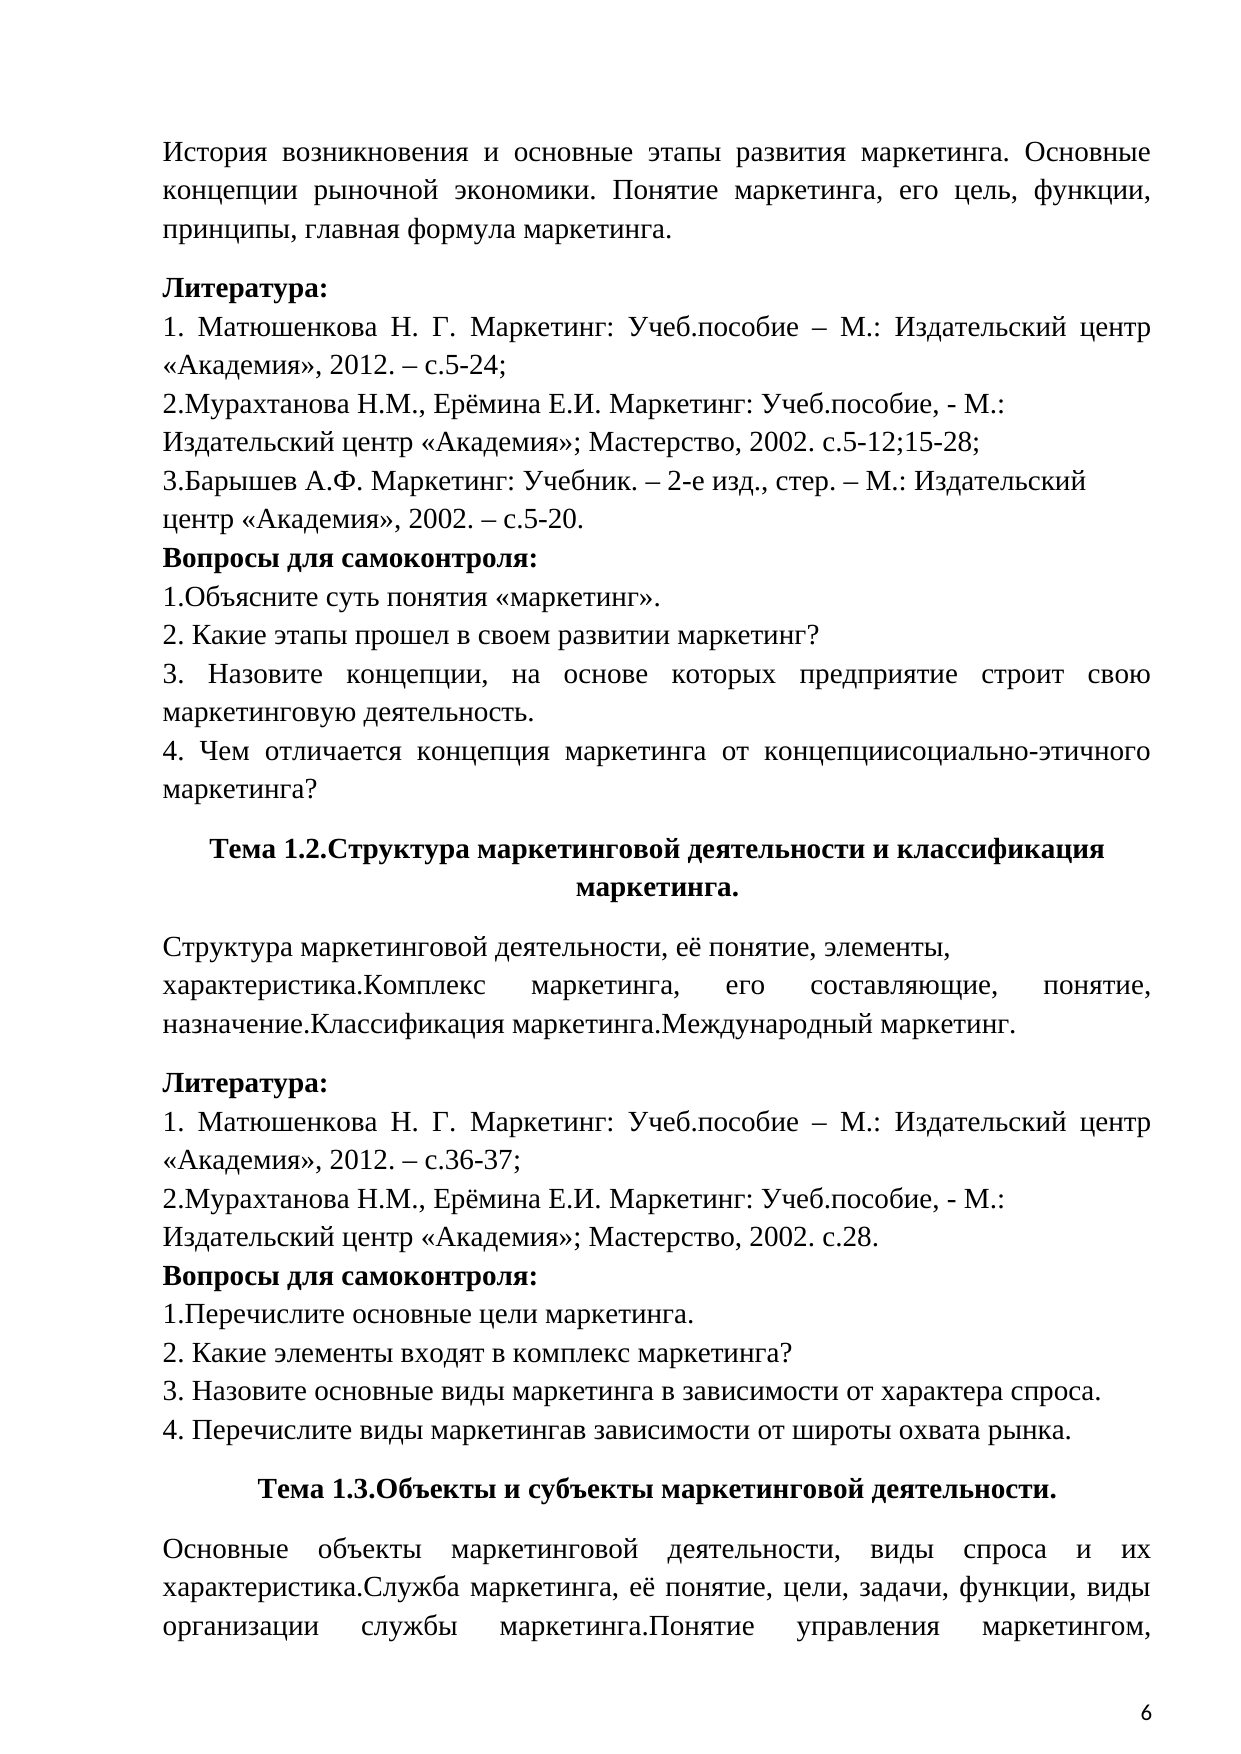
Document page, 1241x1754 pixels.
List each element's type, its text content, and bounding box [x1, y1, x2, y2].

text Вопросы для самоконтроля: [162, 540, 1152, 574]
text 1.Перечислите основные цели маркетинга. [162, 1296, 1152, 1330]
text 2. Какие этапы прошел в своем развитии маркетинг? [162, 617, 1152, 651]
text 3.Барышев А.Ф. Маркетинг: Учебник. – 2-е изд., стер. – М.: Издательский центр «Академия», 2002. – с.5-20. [162, 463, 1152, 535]
text 4. Перечислите виды маркетингав зависимости от широты охвата рынка. [162, 1412, 1152, 1446]
text 3. Назовите основные виды маркетинга в зависимости от характера спроса. [162, 1373, 1152, 1407]
text 2. Какие элементы входят в комплекс маркетинга? [162, 1335, 1152, 1368]
text 2.Мурахтанова Н.М., Ерёмина Е.И. Маркетинг: Учеб.пособие, - М.: Издательский центр «Академия»; Мастерство, 2002. с.5-12;15-28; [162, 386, 1152, 458]
text 1. Матюшенкова Н. Г. Маркетинг: Учеб.пособие – М.: Издательский центр «Академия», 2012. – с.36-37; [162, 1104, 1152, 1176]
text Вопросы для самоконтроля: [162, 1258, 1152, 1291]
text 2.Мурахтанова Н.М., Ерёмина Е.И. Маркетинг: Учеб.пособие, - М.: Издательский центр «Академия»; Мастерство, 2002. с.28. [162, 1181, 1152, 1253]
text Тема 1.3.Объекты и субъекты маркетинговой деятельности. [162, 1471, 1152, 1505]
text Литература: [162, 1065, 1152, 1099]
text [162, 1531, 1152, 1641]
text характеристика.Комплекс маркетинга, его составляющие, понятие, назначение.Классификация маркетинга.Международный маркетинг. [162, 967, 1152, 1039]
text История возникновения и основные этапы развития маркетинга. Основные концепции рыночной экономики. Понятие маркетинга, его цель, функции, принципы, главная формула маркетинга. [162, 134, 1152, 244]
text 1.Объясните суть понятия «маркетинг». [162, 579, 1152, 612]
text 4. Чем отличается концепция маркетинга от концепциисоциально-этичного маркетинга? [162, 733, 1152, 805]
text Тема 1.2.Структура маркетинговой деятельности и классификация маркетинга. [162, 831, 1152, 903]
text Структура маркетинговой деятельности, её понятие, элементы, [162, 929, 1152, 962]
text 1. Матюшенкова Н. Г. Маркетинг: Учеб.пособие – М.: Издательский центр «Академия», 2012. – с.5-24; [162, 309, 1152, 381]
text 3. Назовите концепции, на основе которых предприятие строит свою маркетинговую деятельность. [162, 656, 1152, 728]
text Литература: [162, 270, 1152, 304]
